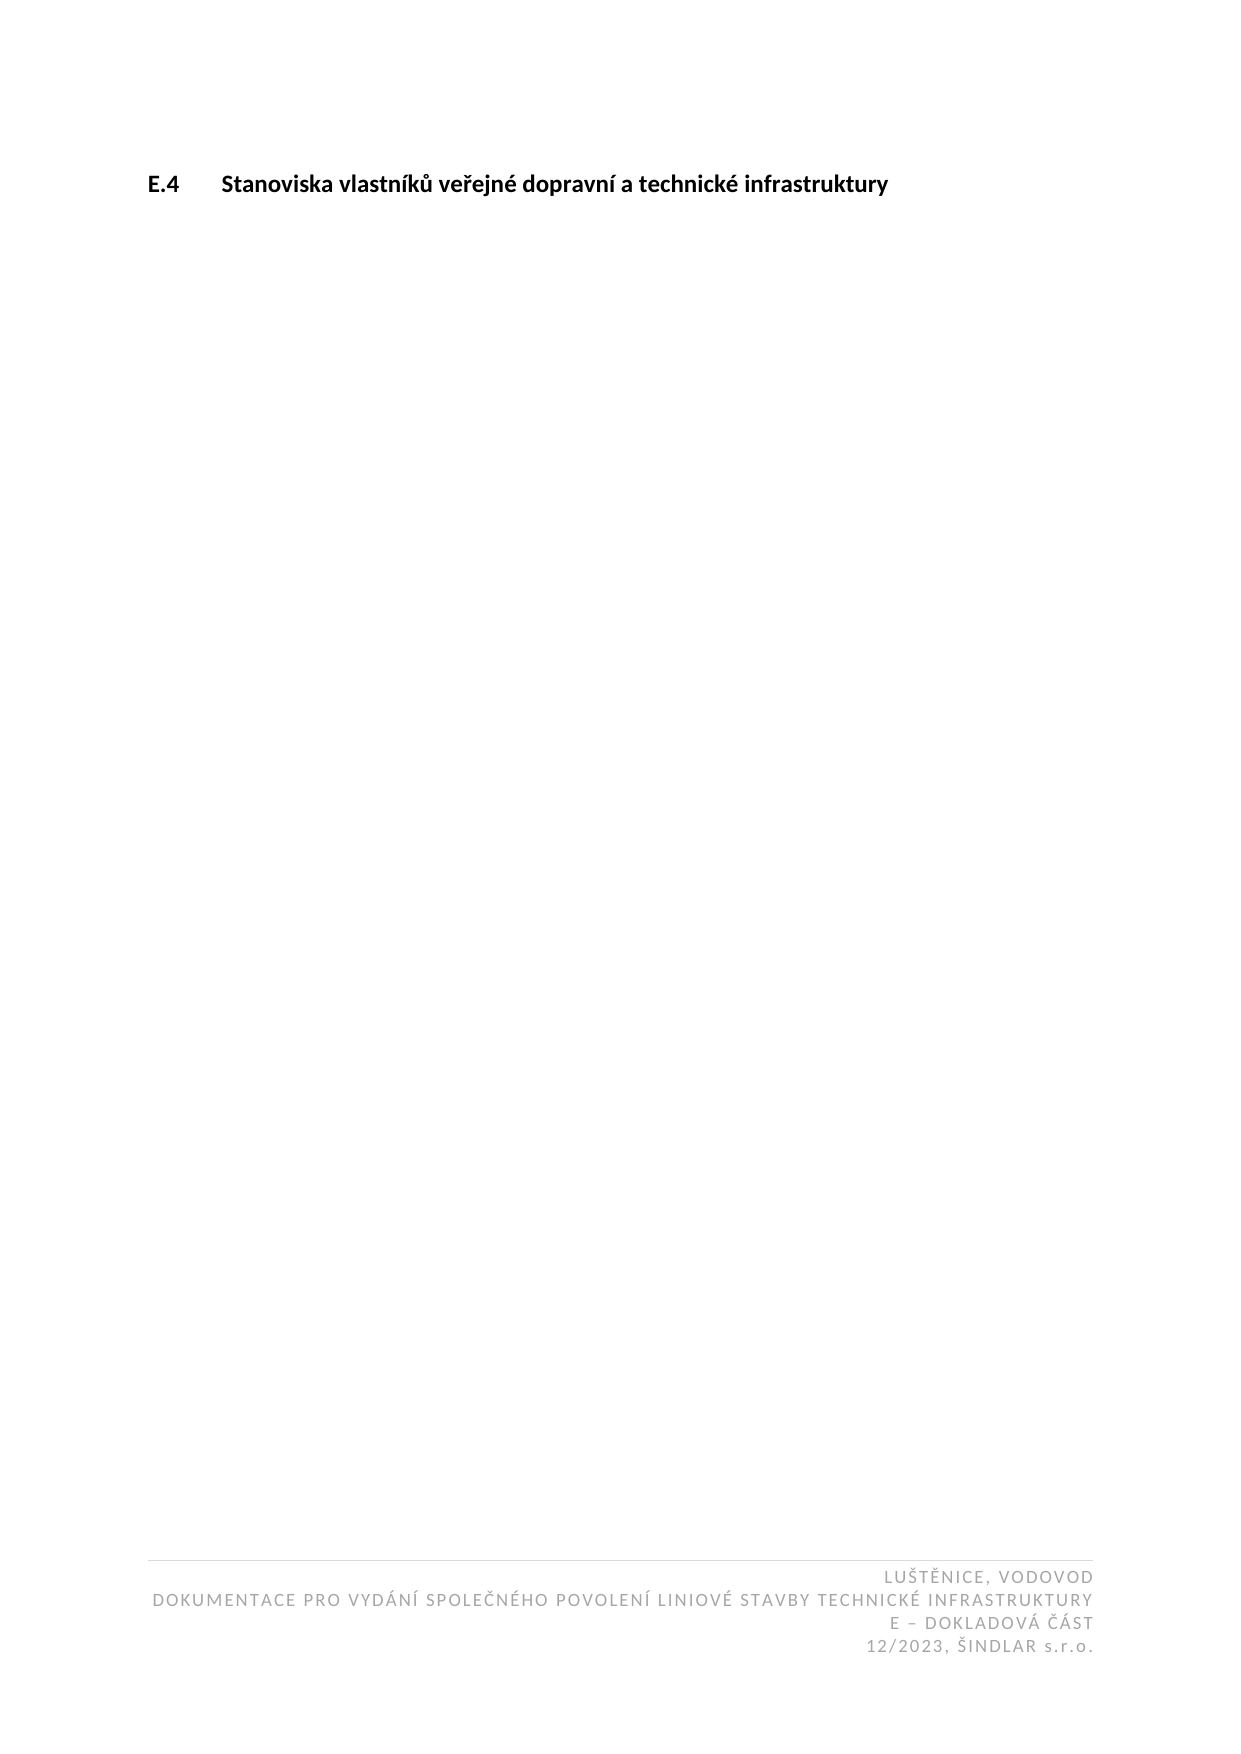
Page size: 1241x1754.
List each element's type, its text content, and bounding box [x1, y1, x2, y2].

text E.4 Stanoviska vlastníků veřejné dopravní a technické infrastruktury [148, 168, 1167, 199]
